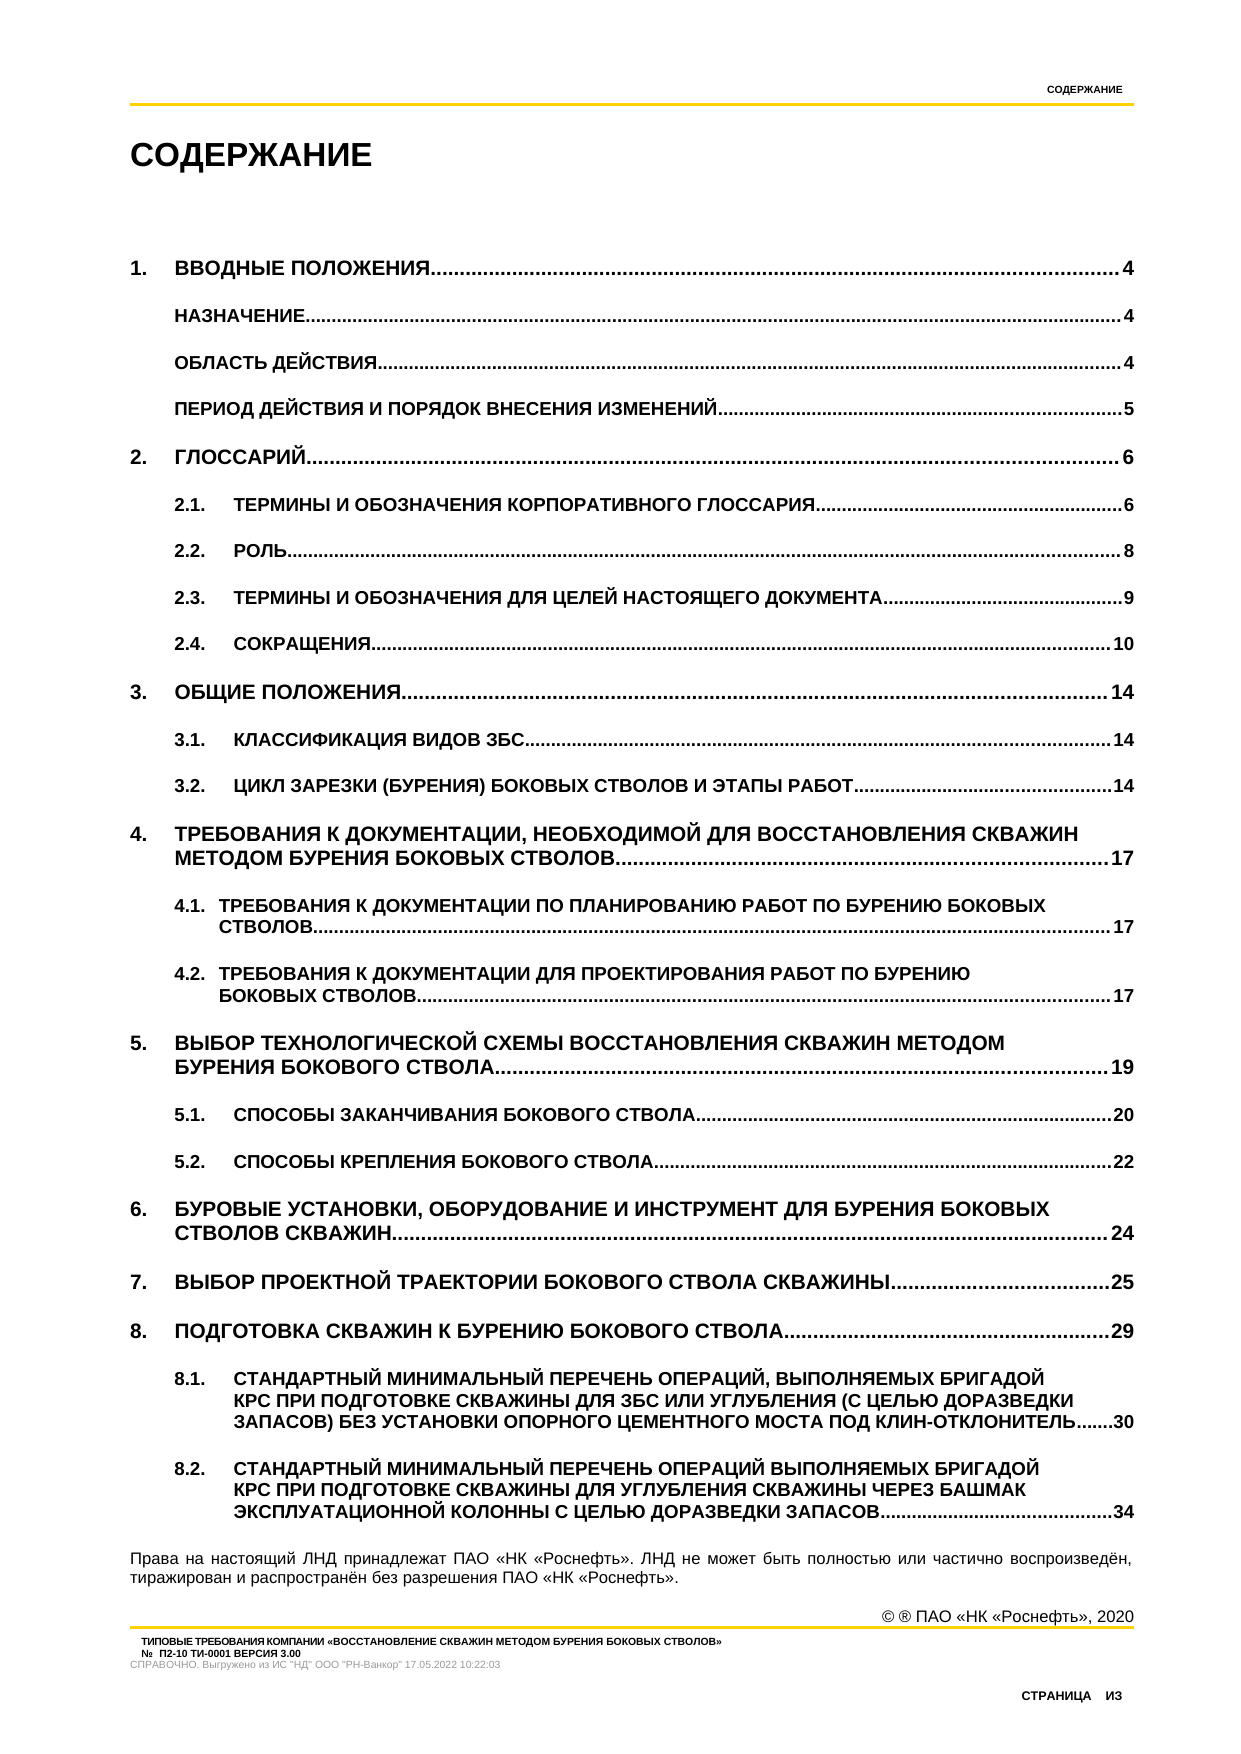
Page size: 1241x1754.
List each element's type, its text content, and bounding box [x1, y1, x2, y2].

text 6. БУРОВЫЕ УСТАНОВКИ, ОБОРУДОВАНИЕ И ИНСТРУМЕНТ ДЛЯ БУРЕНИЯ БОКОВЫХ СТВОЛОВ СКВАЖИН 24 [130, 1197, 1134, 1245]
text 5.1. СПОСОБЫ ЗАКАНЧИВАНИЯ БОКОВОГО СТВОЛА 20 [174, 1104, 1134, 1126]
text 2.4. СОКРАЩЕНИЯ 10 [174, 633, 1134, 655]
text 3.1. КЛАССИФИКАЦИЯ ВИДОВ ЗБС 14 [174, 729, 1134, 750]
text 4. ТРЕБОВАНИЯ К ДОКУМЕНТАЦИИ, НЕОБХОДИМОЙ ДЛЯ ВОССТАНОВЛЕНИЯ СКВАЖИН МЕТОДОМ БУРЕНИЯ БОКОВЫХ СТВОЛОВ 17 [130, 822, 1134, 870]
text 4.2. ТРЕБОВАНИЯ К ДОКУМЕНТАЦИИ ДЛЯ ПРОЕКТИРОВАНИЯ РАБОТ ПО БУРЕНИЮ БОКОВЫХ СТВОЛОВ 17 [174, 963, 1134, 1006]
text 3. ОБЩИЕ ПОЛОЖЕНИЯ 14 [130, 680, 1134, 704]
text 4.1. ТРЕБОВАНИЯ К ДОКУМЕНТАЦИИ ПО ПЛАНИРОВАНИЮ РАБОТ ПО БУРЕНИЮ БОКОВЫХ СТВОЛОВ 17 [174, 895, 1134, 938]
text ПЕРИОД ДЕЙСТВИЯ И ПОРЯДОК ВНЕСЕНИЯ ИЗМЕНЕНИЙ 5 [174, 398, 1134, 419]
text НАЗНАЧЕНИЕ 4 [174, 305, 1134, 326]
text ОБЛАСТЬ ДЕЙСТВИЯ 4 [174, 351, 1134, 373]
text СОДЕРЖАНИЕ [130, 135, 1134, 173]
text 2.3. ТЕРМИНЫ И ОБОЗНАЧЕНИЯ ДЛЯ ЦЕЛЕЙ НАСТОЯЩЕГО ДОКУМЕНТА 9 [174, 587, 1134, 608]
text 5. ВЫБОР ТЕХНОЛОГИЧЕСКОЙ СХЕМЫ ВОССТАНОВЛЕНИЯ СКВАЖИН МЕТОДОМ БУРЕНИЯ БОКОВОГО СТВОЛА 19 [130, 1031, 1134, 1079]
text 2.2. РОЛЬ 8 [174, 540, 1134, 562]
text 2. ГЛОССАРИЙ 6 [130, 444, 1134, 468]
text 8.2. СТАНДАРТНЫЙ МИНИМАЛЬНЫЙ ПЕРЕЧЕНЬ ОПЕРАЦИЙ ВЫПОЛНЯЕМЫХ БРИГАДОЙ КРС ПРИ ПОДГОТОВКЕ СКВАЖИНЫ ДЛЯ УГЛУБЛЕНИЯ СКВАЖИНЫ ЧЕРЕЗ БАШМАК ЭКСПЛУАТАЦИОННОЙ КОЛОННЫ С ЦЕЛЬЮ ДОРАЗВЕДКИ ЗАПАСОВ 34 [174, 1458, 1134, 1522]
text 8.1. СТАНДАРТНЫЙ МИНИМАЛЬНЫЙ ПЕРЕЧЕНЬ ОПЕРАЦИЙ, ВЫПОЛНЯЕМЫХ БРИГАДОЙ КРС ПРИ ПОДГОТОВКЕ СКВАЖИНЫ ДЛЯ ЗБС ИЛИ УГЛУБЛЕНИЯ (С ЦЕЛЬЮ ДОРАЗВЕДКИ ЗАПАСОВ) БЕЗ УСТАНОВКИ ОПОРНОГО ЦЕМЕНТНОГО МОСТА ПОД КЛИН-ОТКЛОНИТЕЛЬ 30 [174, 1368, 1134, 1433]
text 8. ПОДГОТОВКА СКВАЖИН К БУРЕНИЮ БОКОВОГО СТВОЛА 29 [130, 1319, 1134, 1343]
text 7. ВЫБОР ПРОЕКТНОЙ ТРАЕКТОРИИ БОКОВОГО СТВОЛА СКВАЖИНЫ 25 [130, 1270, 1134, 1294]
text 5.2. СПОСОБЫ КРЕПЛЕНИЯ БОКОВОГО СТВОЛА 22 [174, 1151, 1134, 1172]
text 3.2. ЦИКЛ ЗАРЕЗКИ (БУРЕНИЯ) БОКОВЫХ СТВОЛОВ И ЭТАПЫ РАБОТ 14 [174, 775, 1134, 797]
text 1. ВВОДНЫЕ ПОЛОЖЕНИЯ 4 [130, 256, 1134, 280]
text 2.1. ТЕРМИНЫ И ОБОЗНАЧЕНИЯ КОРПОРАТИВНОГО ГЛОССАРИЯ 6 [174, 493, 1134, 515]
